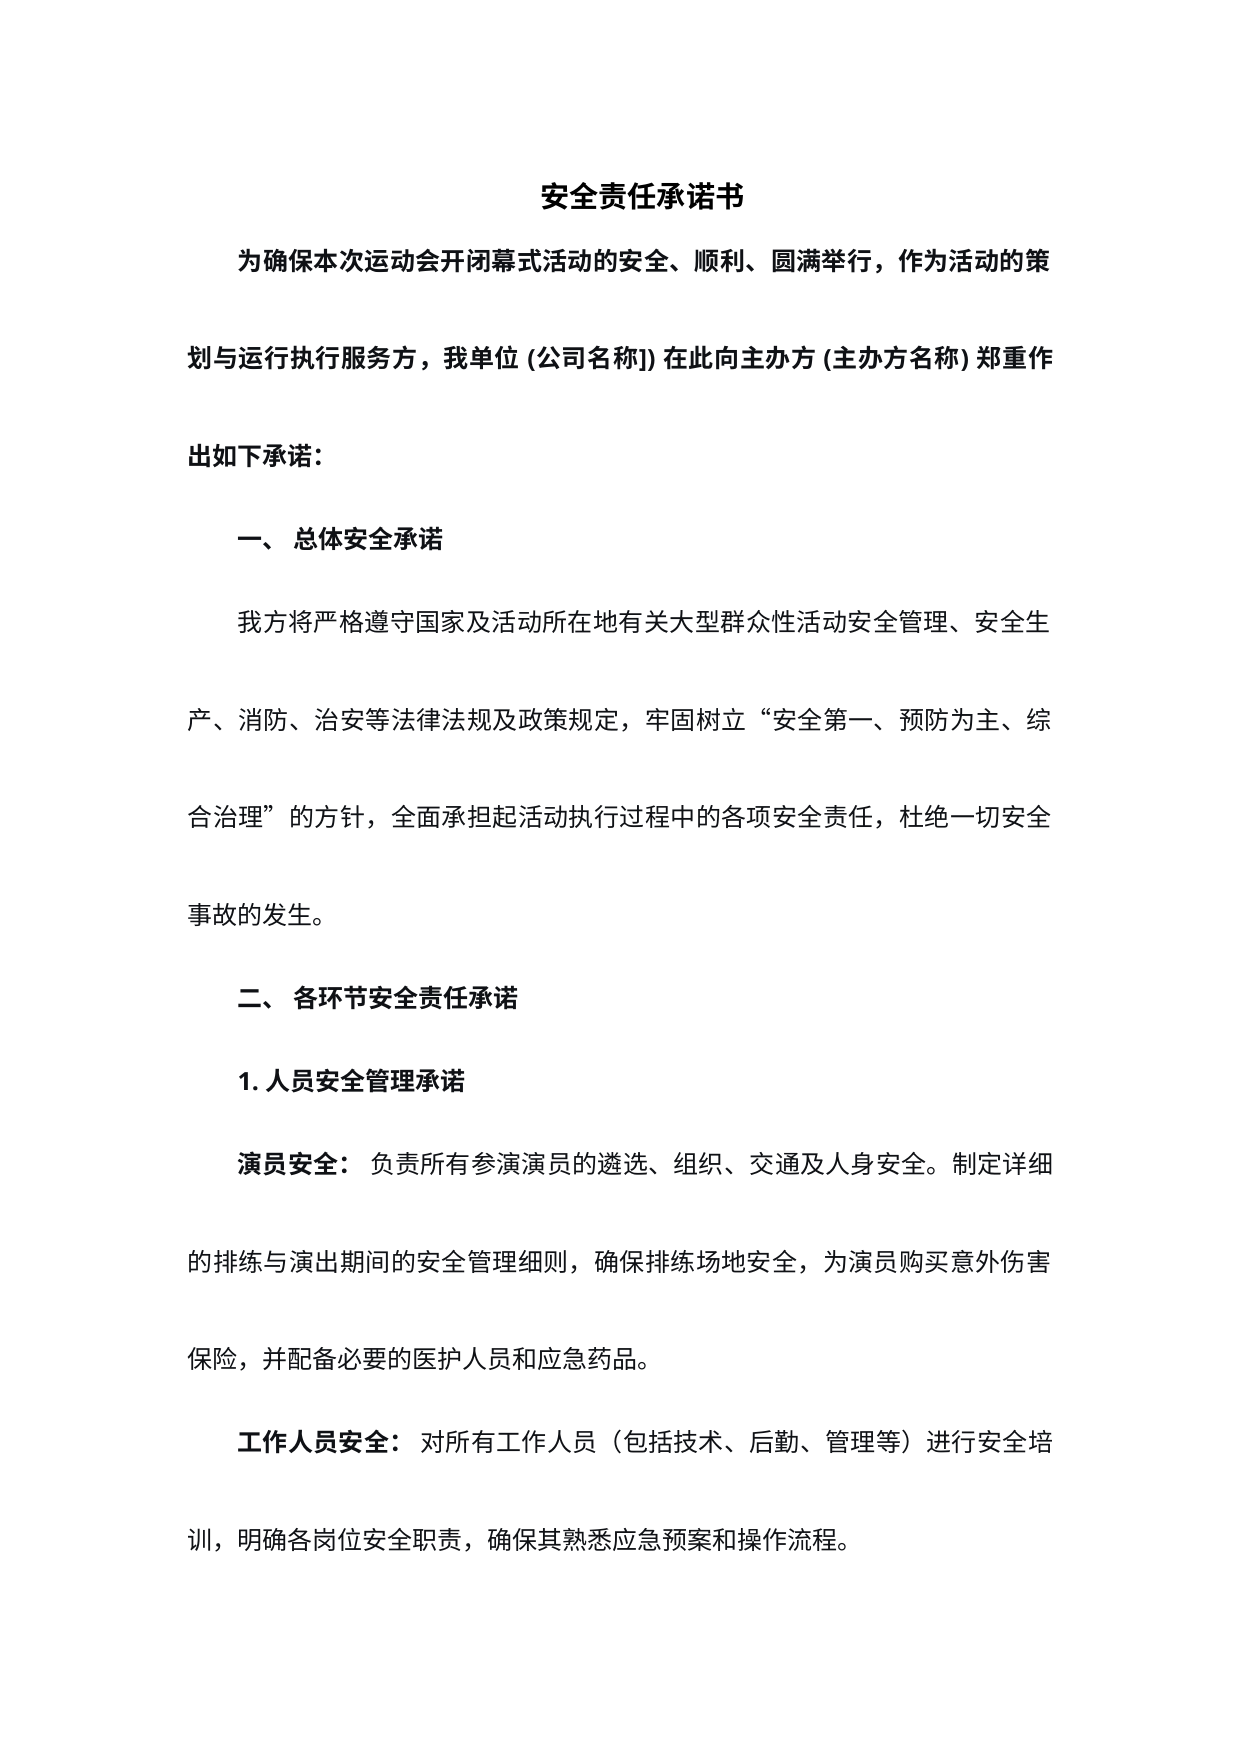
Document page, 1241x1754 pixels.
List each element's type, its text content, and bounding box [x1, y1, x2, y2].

text 为确保本次运动会开闭幕式活动的安全、顺利、圆满举行，作为活动的策划与运行执行服务方，我单位 (公司名称]) 在此向主办方 (主办方名称) 郑重作出如下承诺： [187, 227, 1053, 487]
text 一、 总体安全承诺 [187, 505, 1053, 570]
text 1. 人员安全管理承诺 [187, 1047, 1053, 1112]
text 二、 各环节安全责任承诺 [187, 964, 1053, 1029]
text 安全责任承诺书 [187, 162, 1053, 227]
text 我方将严格遵守国家及活动所在地有关大型群众性活动安全管理、安全生产、消防、治安等法律法规及政策规定，牢固树立“安全第一、预防为主、综合治理”的方针，全面承担起活动执行过程中的各项安全责任，杜绝一切安全事故的发生。 [187, 588, 1053, 946]
text 工作人员安全： 对所有工作人员（包括技术、后勤、管理等）进行安全培训，明确各岗位安全职责，确保其熟悉应急预案和操作流程。 [187, 1408, 1053, 1571]
text 演员安全： 负责所有参演演员的遴选、组织、交通及人身安全。制定详细的排练与演出期间的安全管理细则，确保排练场地安全，为演员购买意外伤害保险，并配备必要的医护人员和应急药品。 [187, 1130, 1053, 1390]
